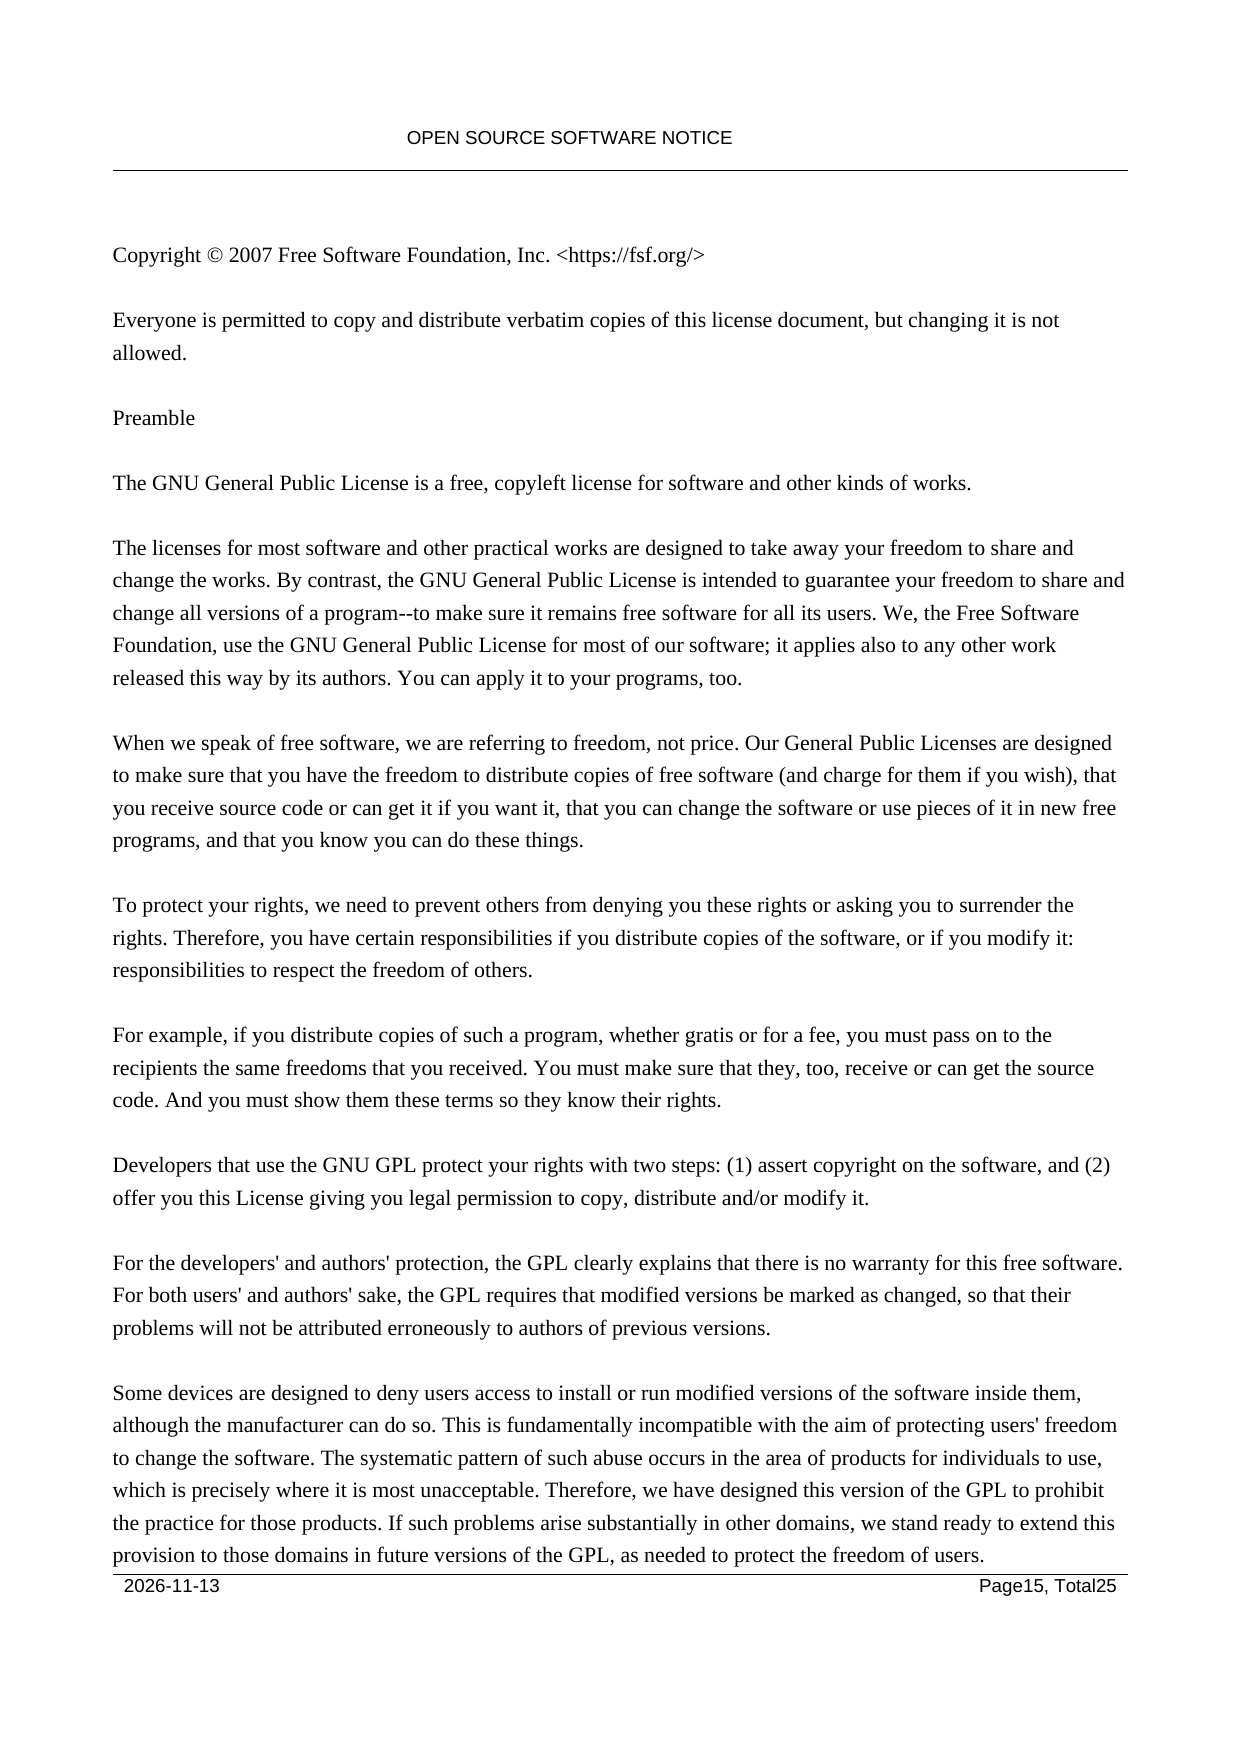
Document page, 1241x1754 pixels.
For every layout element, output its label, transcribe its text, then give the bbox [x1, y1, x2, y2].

text To protect your rights, we need to prevent others from denying you these rights or asking you to surrender the rights. Therefore, you have certain responsibilities if you distribute copies of the software, or if you modify it: responsibilities to respect the freedom of others. [112, 889, 1128, 986]
text The GNU General Public License is a free, copyleft license for software and other kinds of works. [112, 466, 1128, 499]
text When we speak of free software, we are referring to freedom, not price. Our General Public Licenses are designed to make sure that you have the freedom to distribute copies of free software (and charge for them if you wish), that you receive source code or can get it if you want it, that you can change the software or use pieces of it in new free programs, and that you know you can do these things. [112, 726, 1128, 856]
text The licenses for most software and other practical works are designed to take away your freedom to share and change the works. By contrast, the GNU General Public License is intended to guarantee your freedom to share and change all versions of a program--to make sure it remains free software for all its users. We, the Free Software Foundation, use the GNU General Public License for most of our software; it applies also to any other work released this way by its authors. You can apply it to your programs, too. [112, 531, 1128, 694]
text For example, if you distribute copies of such a program, whether gratis or for a fee, you must pass on to the recipients the same freedoms that you received. You must make sure that they, too, receive or can get the source code. And you must show them these terms so they know their rights. [112, 1019, 1128, 1116]
text Everyone is permitted to copy and distribute verbatim copies of this license document, but changing it is not allowed. [112, 304, 1128, 369]
text Copyright © 2007 Free Software Foundation, Inc. <https://fsf.org/> [112, 239, 1128, 271]
text For the developers' and authors' protection, the GPL clearly explains that there is no warranty for this free software. For both users' and authors' sake, the GPL requires that modified versions be marked as changed, so that their problems will not be attributed erroneously to authors of previous versions. [112, 1246, 1128, 1344]
text Some devices are designed to deny users access to install or run modified versions of the software inside them, although the manufacturer can do so. This is fundamentally incompatible with the aim of protecting users' freedom to change the software. The systematic pattern of such abuse occurs in the area of products for individuals to use, which is precisely where it is most unacceptable. Therefore, we have designed this version of the GPL to prohibit the practice for those products. If such problems arise substantially in other domains, we stand ready to extend this provision to those domains in future versions of the GPL, as needed to protect the freedom of users. [112, 1376, 1128, 1571]
text Developers that use the GNU GPL protect your rights with two steps: (1) assert copyright on the software, and (2) offer you this License giving you legal permission to copy, distribute and/or modify it. [112, 1149, 1128, 1214]
text Preamble [112, 401, 1128, 434]
